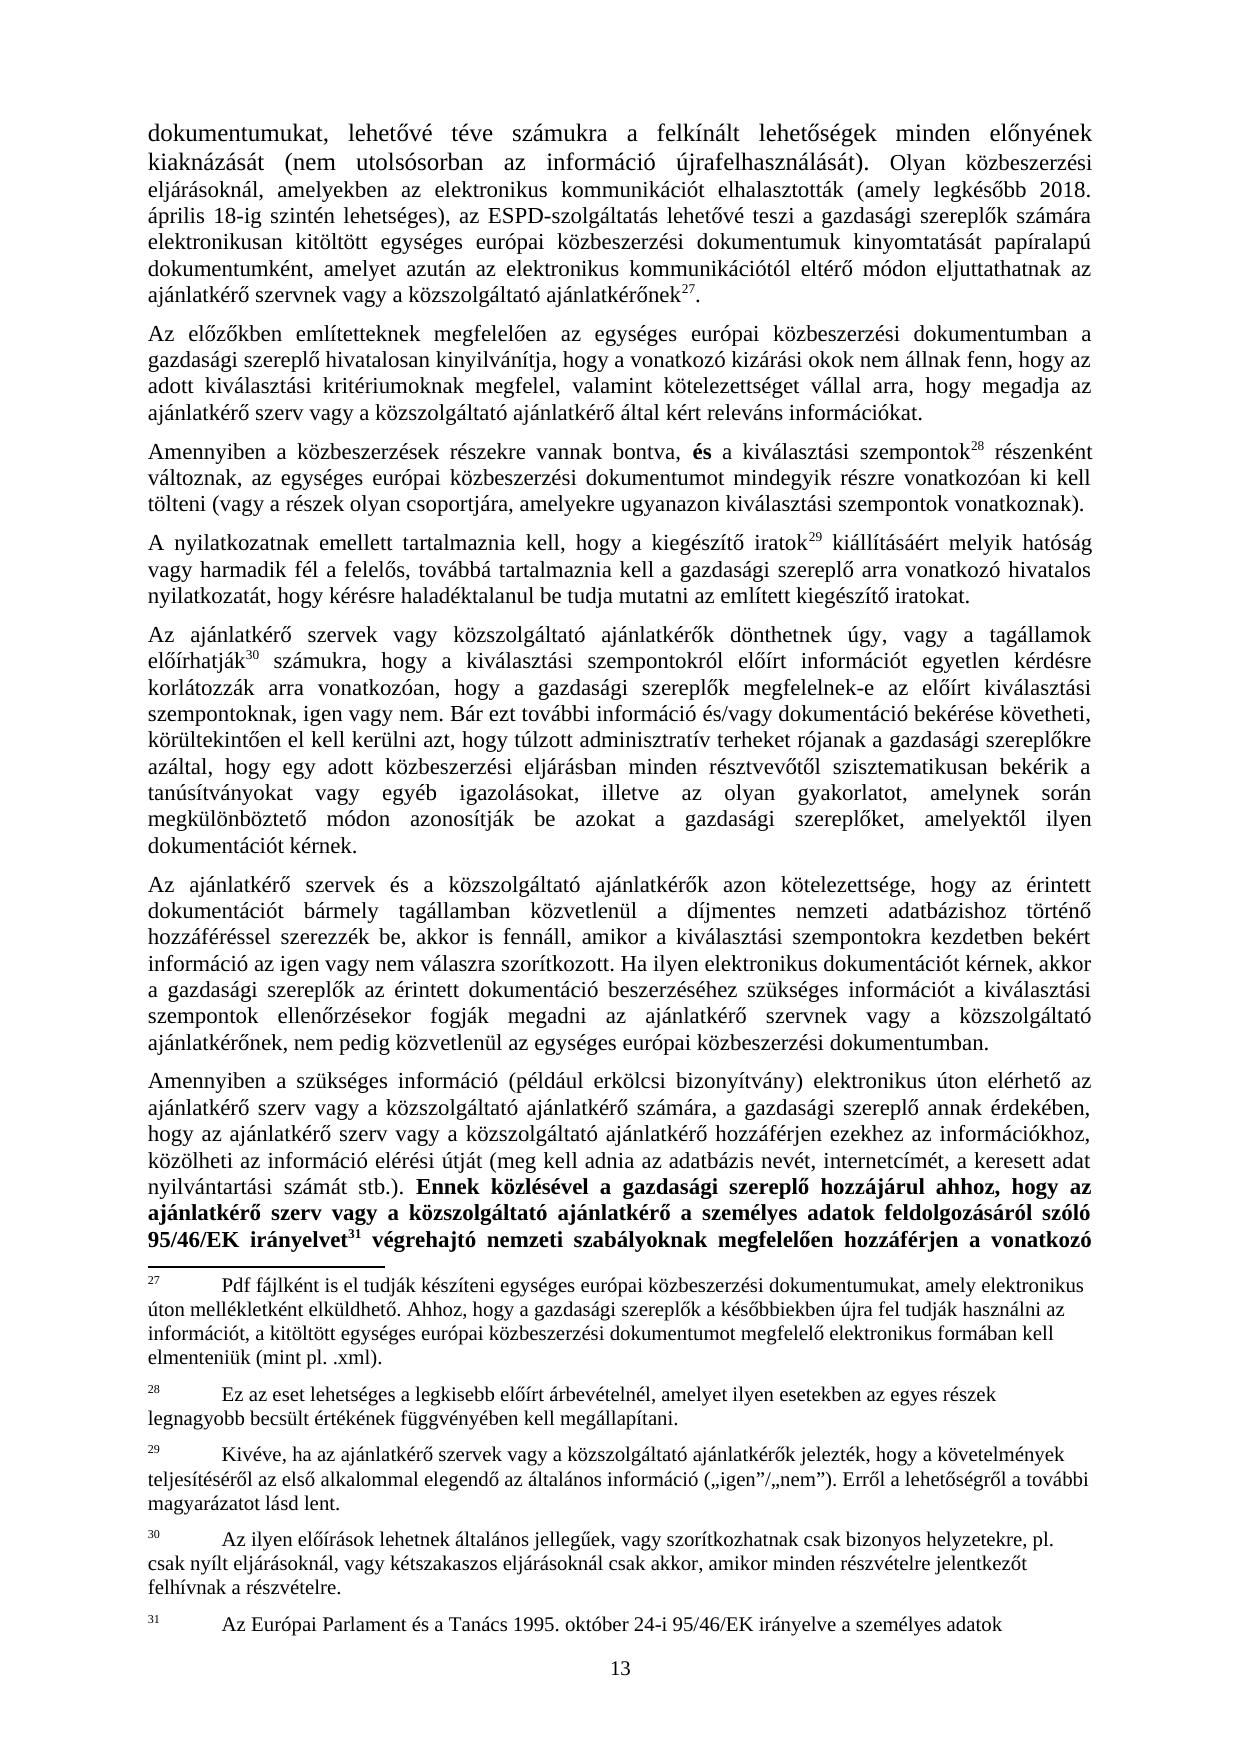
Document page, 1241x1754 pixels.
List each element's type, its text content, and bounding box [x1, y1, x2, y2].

text Az előzőkben említetteknek megfelelően az egységes európai közbeszerzési dokumentumban a gazdasági szereplő hivatalosan kinyilvánítja, hogy a vonatkozó kizárási okok nem állnak fenn, hogy az adott kiválasztási kritériumoknak megfelel, valamint kötelezettséget vállal arra, hogy megadja az ajánlatkérő szerv vagy a közszolgáltató ajánlatkérő által kért releváns információkat. [148, 320, 1093, 425]
text A nyilatkozatnak emellett tartalmaznia kell, hogy a kiegészítő iratok kiállításáért melyik hatóság vagy harmadik fél a felelős, továbbá tartalmaznia kell a gazdasági szereplő arra vonatkozó hivatalos nyilatkozatát, hogy kérésre haladéktalanul be tudja mutatni az említett kiegészítő iratokat. [148, 529, 1093, 608]
text Az ajánlatkérő szervek és a közszolgáltató ajánlatkérők azon kötelezettsége, hogy az érintett dokumentációt bármely tagállamban közvetlenül a díjmentes nemzeti adatbázishoz történő hozzáféréssel szerezzék be, akkor is fennáll, amikor a kiválasztási szempontokra kezdetben bekért információ az igen vagy nem válaszra szorítkozott. Ha ilyen elektronikus dokumentációt kérnek, akkor a gazdasági szereplők az érintett dokumentáció beszerzéséhez szükséges információt a kiválasztási szempontok ellenőrzésekor fogják megadni az ajánlatkérő szervnek vagy a közszolgáltató ajánlatkérőnek, nem pedig közvetlenül az egységes európai közbeszerzési dokumentumban. [148, 871, 1093, 1055]
text Amennyiben a közbeszerzések részekre vannak bontva, és a kiválasztási szempontok részenként változnak, az egységes európai közbeszerzési dokumentumot mindegyik részre vonatkozóan ki kell tölteni (vagy a részek olyan csoportjára, amelyekre ugyanazon kiválasztási szempontok vonatkoznak). [148, 438, 1093, 517]
text A 2014/24/EU irányelv 59. cikke (2) bekezdése második albekezdésének megfelelően az egységes európai közbeszerzési dokumentum kizárólag elektronikus formában fog rendelkezésre állni, azonban ez legkésőbb 2018. április 18-ig halasztható. Ez azt jelenti, hogy legkésőbb 2018. április 18-ig az egységes európai közbeszerzési dokumentumnak mind elektronikus, mind pedig papíralapú változatai felhasználhatók. Az említett ESPD-szolgáltatás minden esetben lehetővé teszi a gazdasági szereplők számára, hogy elektronikusan töltsék ki az egységes európai közbeszerzési dokumentumukat, lehetővé téve számukra a felkínált lehetőségek minden előnyének kiaknázását (nem utolsósorban az információ újrafelhasználását). Olyan közbeszerzési eljárásoknál, amelyekben az elektronikus kommunikációt elhalasztották (amely legkésőbb 2018. április 18-ig szintén lehetséges), az ESPD-szolgáltatás lehetővé teszi a gazdasági szereplők számára elektronikusan kitöltött egységes európai közbeszerzési dokumentumuk kinyomtatását papíralapú dokumentumként, amelyet azután az elektronikus kommunikációtól eltérő módon eljuttathatnak az ajánlatkérő szervnek vagy a közszolgáltató ajánlatkérőnek. [148, 118, 1093, 307]
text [148, 1068, 1093, 1252]
text Az ajánlatkérő szervek vagy közszolgáltató ajánlatkérők dönthetnek úgy, vagy a tagállamok előírhatják számukra, hogy a kiválasztási szempontokról előírt információt egyetlen kérdésre korlátozzák arra vonatkozóan, hogy a gazdasági szereplők megfelelnek-e az előírt kiválasztási szempontoknak, igen vagy nem. Bár ezt további információ és/vagy dokumentáció bekérése követheti, körültekintően el kell kerülni azt, hogy túlzott adminisztratív terheket rójanak a gazdasági szereplőkre azáltal, hogy egy adott közbeszerzési eljárásban minden résztvevőtől szisztematikusan bekérik a tanúsítványokat vagy egyéb igazolásokat, illetve az olyan gyakorlatot, amelynek során megkülönböztető módon azonosítják be azokat a gazdasági szereplőket, amelyektől ilyen dokumentációt kérnek. [148, 621, 1093, 858]
